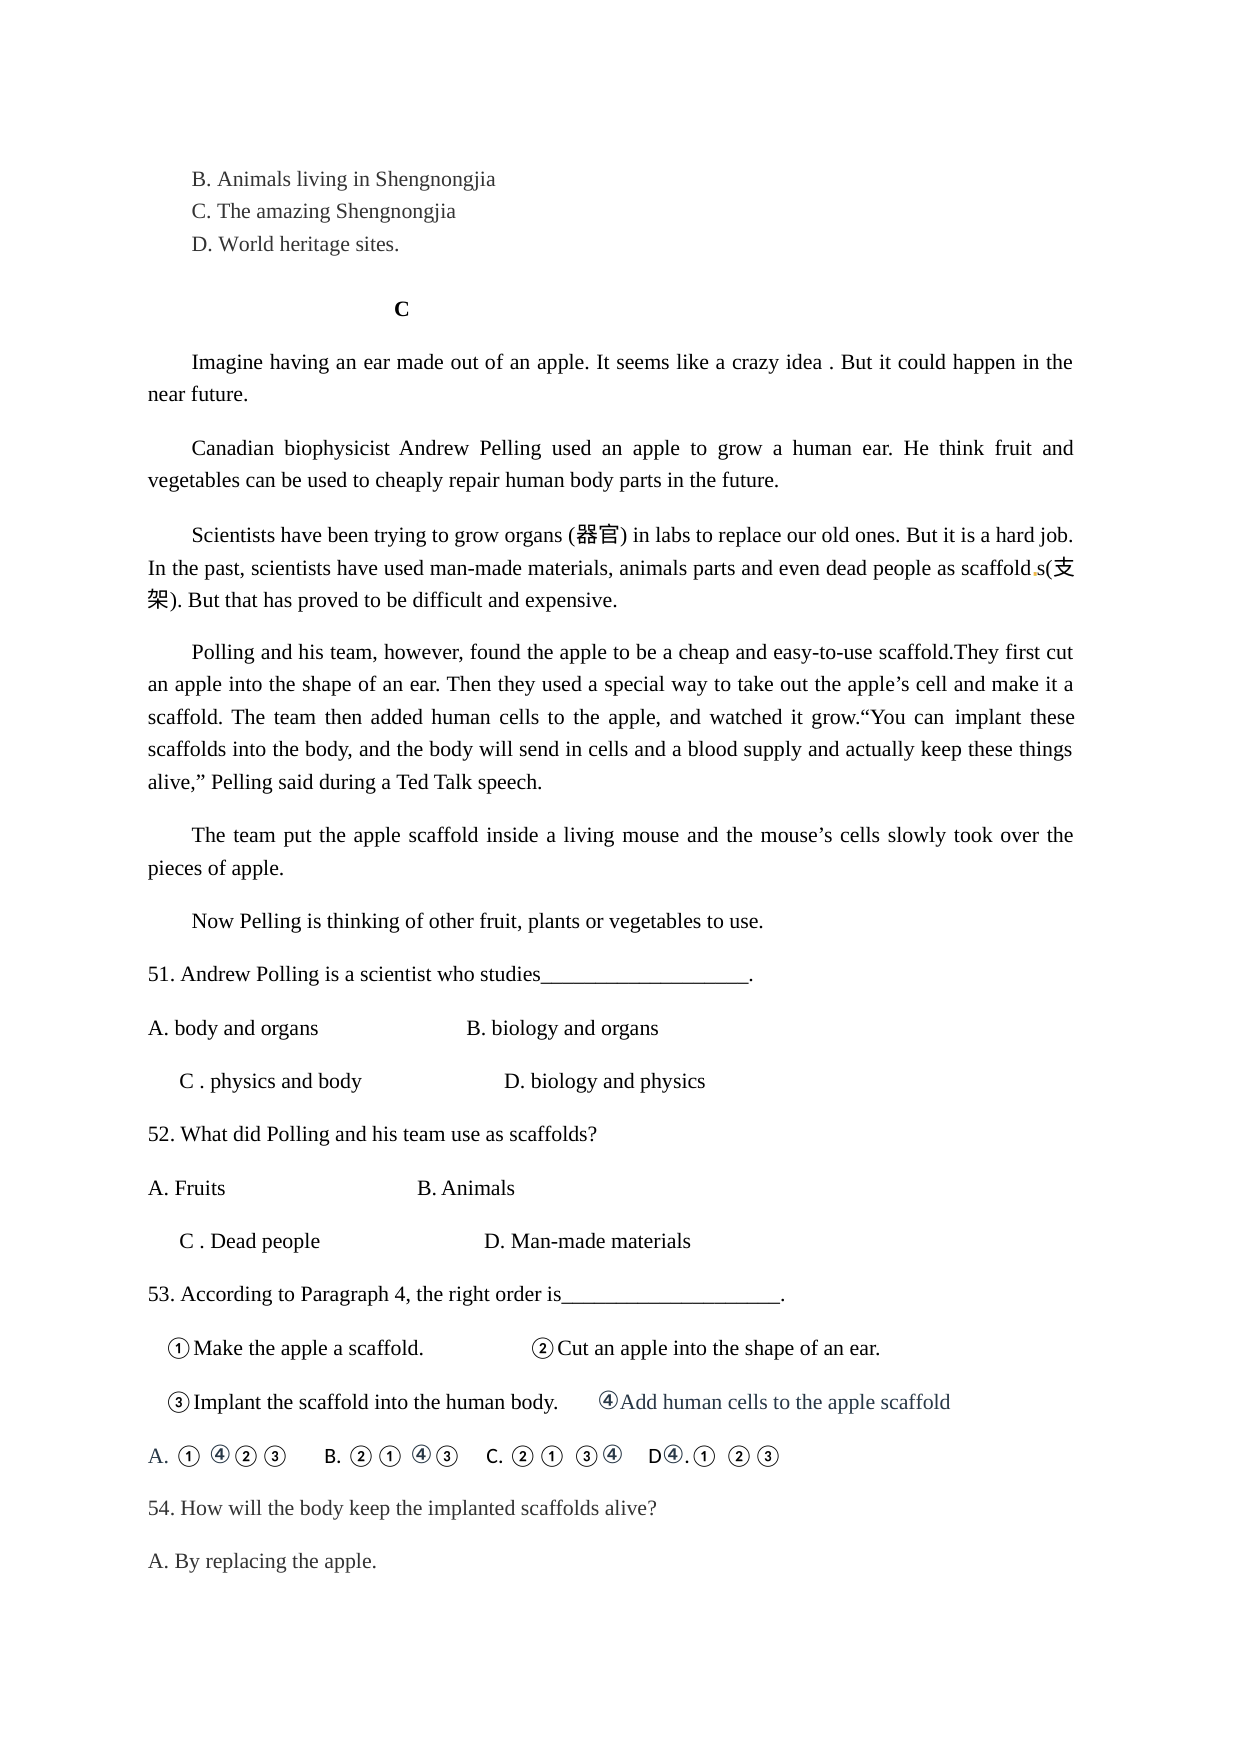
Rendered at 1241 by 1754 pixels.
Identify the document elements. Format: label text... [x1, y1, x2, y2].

list World heritage sites. [191, 227, 1075, 259]
list ① ④②③ B. ②① ④③ C. ②① ③④ D④.① ②③ [148, 1438, 1075, 1470]
list body and organs B. biology and organs [148, 1011, 1075, 1044]
list Animals living in Shengnongjia [191, 162, 1075, 194]
list Andrew Polling is a scientist who studies___________________. [148, 958, 1075, 990]
text Scientists have been trying to grow organs (器官) in labs to replace our old ones. But it is a hard job. In the past, scientists have used man-made materials, animals parts and even dead people as scaffolds(支架). But that has proved to be difficult and expensive. [148, 517, 1075, 614]
text Imagine having an ear made out of an apple. It seems like a crazy idea . But it could happen in the near future. [148, 345, 1075, 410]
list ③Implant the scaffold into the human body. ④Add human cells to the apple scaffold [148, 1384, 1075, 1417]
text Polling and his team, however, found the apple to be a cheap and easy-to-use scaffold.They first cut an apple into the shape of an ear. Then they used a special way to take out the apple’s cell and make it a scaffold. The team then added human cells to the apple, and watched it grow.“You can implant these scaffolds into the body, and the body will send in cells and a blood supply and actually keep these things alive,” Pelling said during a Ted Talk speech. [148, 635, 1075, 798]
list ①Make the apple a scaffold. ②Cut an apple into the shape of an ear. [148, 1331, 1075, 1364]
list C . Dead people D. Man-made materials [179, 1224, 1075, 1257]
list By replacing the apple. [148, 1544, 1075, 1577]
list C . physics and body D. biology and physics [179, 1064, 1075, 1097]
list The amazing Shengnongjia [191, 194, 1075, 227]
text The team put the apple scaffold inside a living mouse and the mouse’s cells slowly took over the pieces of apple. [148, 819, 1075, 884]
list According to Paragraph 4, the right order is____________________. [148, 1278, 1075, 1310]
text Canadian biophysicist Andrew Pelling used an apple to grow a human ear. He think fruit and vegetables can be used to cheaply repair human body parts in the future. [148, 431, 1075, 496]
text Now Pelling is thinking of other fruit, plants or vegetables to use. [148, 904, 1075, 937]
list Fruits B. Animals [148, 1171, 1075, 1204]
list How will the body keep the implanted scaffolds alive? [148, 1491, 1075, 1524]
list What did Polling and his team use as scaffolds? [148, 1118, 1075, 1150]
text C [148, 292, 1075, 324]
